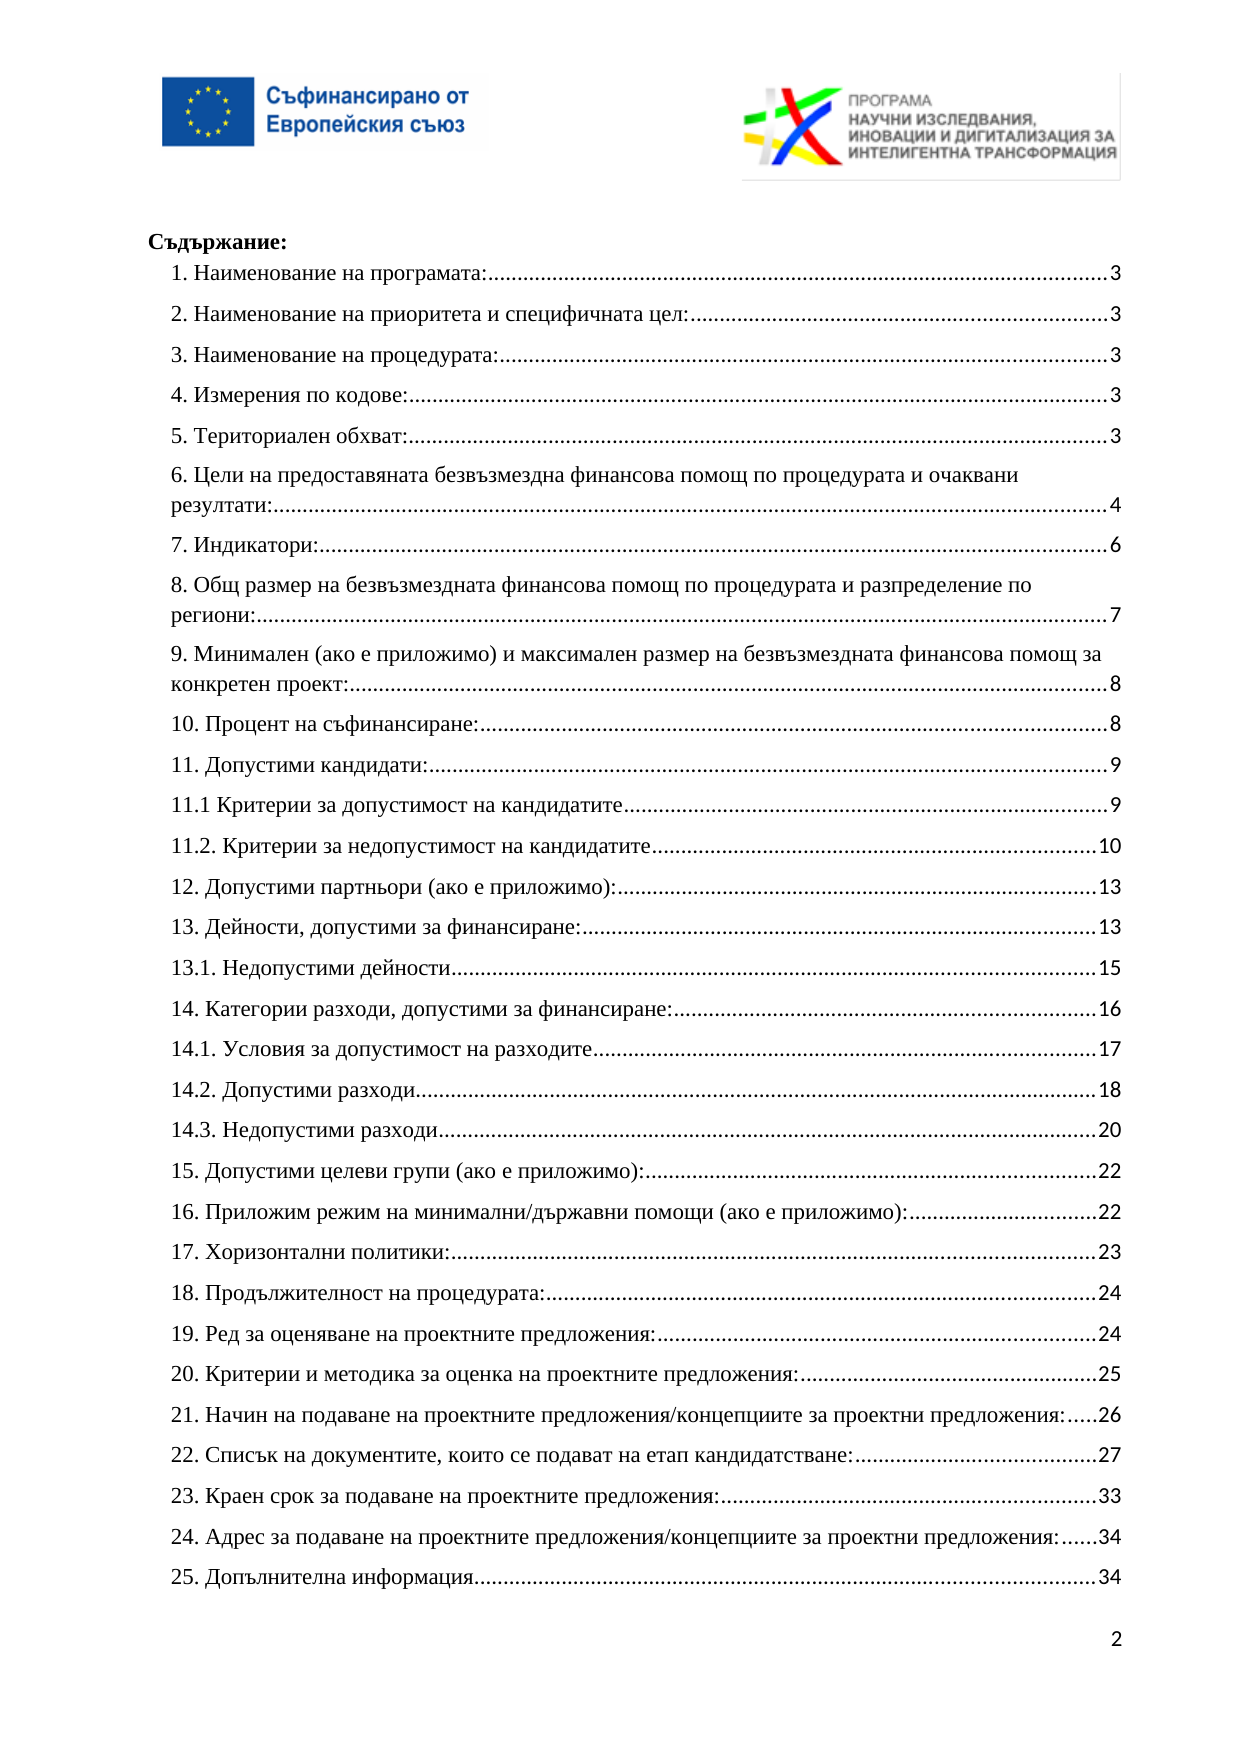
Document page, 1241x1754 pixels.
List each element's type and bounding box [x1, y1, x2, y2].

picture [741, 73, 1122, 182]
picture [158, 73, 489, 151]
